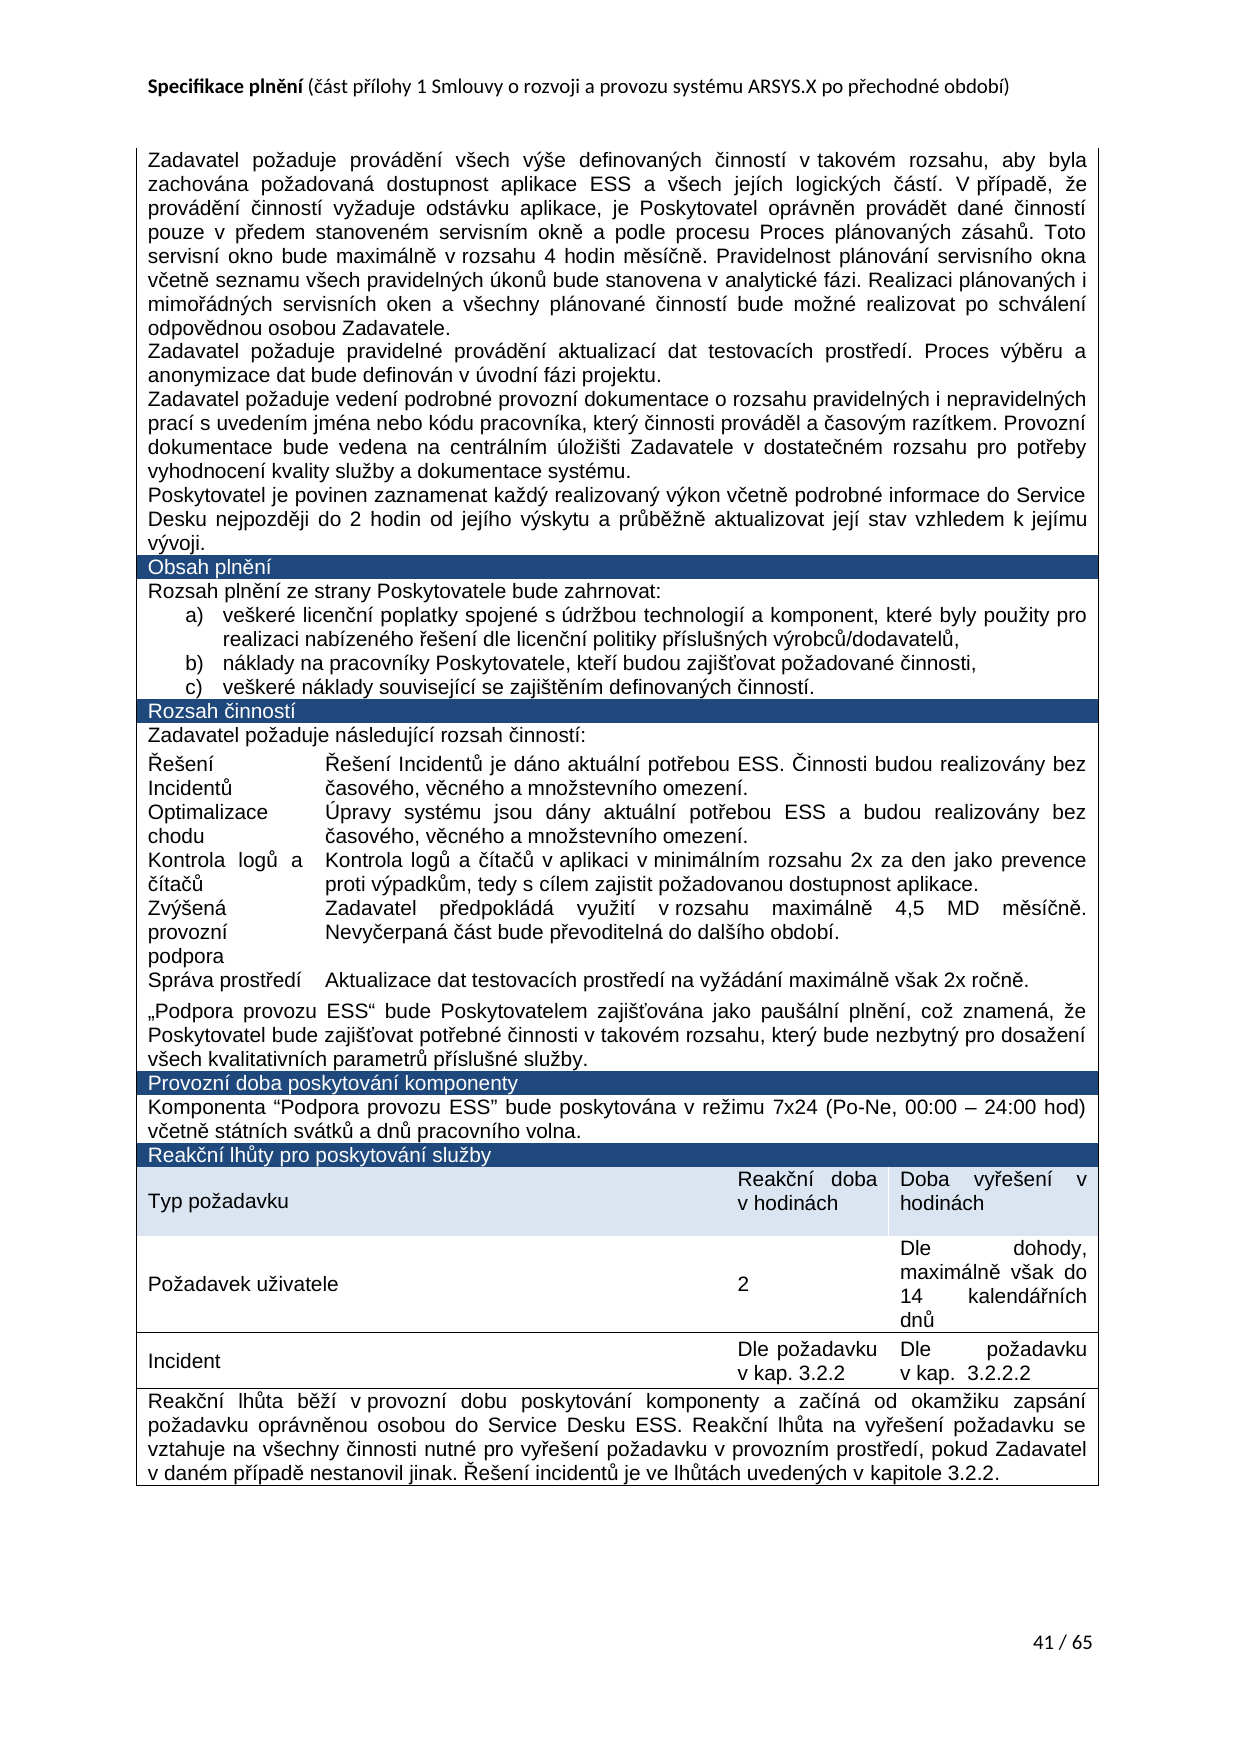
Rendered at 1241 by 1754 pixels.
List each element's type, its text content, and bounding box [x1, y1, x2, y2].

table_cell Reakční lhůta běží v provozní dobu poskytování komponenty a začíná od okamžiku zapsání požadavku oprávněnou osobou do Service Desku ESS. Reakční lhůta na vyřešení požadavku se vztahuje na všechny činnosti nutné pro vyřešení požadavku v provozním prostředí, pokud Zadavatel v daném případě nestanovil jinak. Řešení incidentů je ve lhůtách uvedených v kapitole 3.2.2. [137, 1389, 1098, 1485]
table_cell Typ požadavku [137, 1167, 726, 1236]
table_cell Zvýšená provozní podpora [137, 896, 314, 968]
table_cell Řešení Incidentů je dáno aktuální potřebou ESS. Činnosti budou realizovány bez časového, věcného a množstevního omezení. [314, 752, 1098, 800]
table_cell Rozsah plnění ze strany Poskytovatele bude zahrnovat: veškeré licenční poplatky spojené s údržbou technologií a komponent, které byly použity pro realizaci nabízeného řešení dle licenční politiky příslušných výrobců/dodavatelů, náklady na pracovníky Poskytovatele, kteří budou zajišťovat požadované činnosti, veškeré náklady související se zajištěním definovaných činností. [137, 579, 1098, 699]
table_cell Řešení Incidentů [137, 752, 314, 800]
table_cell Komponenta “Podpora provozu ESS” bude poskytována v režimu 7x24 (Po-Ne, 00:00 – 24:00 hod) včetně státních svátků a dnů pracovního volna. [137, 1095, 1098, 1143]
table_cell Incident [137, 1333, 726, 1388]
table_cell „Podpora provozu ESS“ bude Poskytovatelem zajišťována jako paušální plnění, což znamená, že Poskytovatel bude zajišťovat potřebné činnosti v takovém rozsahu, který bude nezbytný pro dosažení všech kvalitativních parametrů příslušné služby. [137, 999, 1098, 1071]
table_cell Úpravy systému jsou dány aktuální potřebou ESS a budou realizovány bez časového, věcného a množstevního omezení. [314, 800, 1098, 848]
table_cell Požadavek uživatele [137, 1236, 726, 1332]
table_cell Aktualizace dat testovacích prostředí na vyžádání maximálně však 2x ročně. [314, 968, 1098, 999]
table_cell Dle dohody, maximálně však do 14 kalendářních dnů [889, 1236, 1098, 1332]
table_cell Kontrola logů a čítačů v aplikaci v minimálním rozsahu 2x za den jako prevence proti výpadkům, tedy s cílem zajistit požadovanou dostupnost aplikace. [314, 848, 1098, 896]
table_cell 2 [726, 1236, 888, 1332]
table_cell Rozsah činností [137, 699, 1098, 723]
table_cell Zadavatel požaduje následující rozsah činností: [137, 723, 1098, 752]
table_cell Dle požadavku v kap. 3.2.2.2 [889, 1333, 1098, 1388]
table_cell Provozní doba poskytování komponenty [137, 1071, 1098, 1095]
table_cell Reakční lhůty pro poskytování služby [137, 1143, 1098, 1167]
table_cell Zadavatel požaduje provádění všech výše definovaných činností v takovém rozsahu, aby byla zachována požadovaná dostupnost aplikace ESS a všech jejích logických částí. V případě, že provádění činností vyžaduje odstávku aplikace, je Poskytovatel oprávněn provádět dané činností pouze v předem stanoveném servisním okně a podle procesu Proces plánovaných zásahů. Toto servisní okno bude maximálně v rozsahu 4 hodin měsíčně. Pravidelnost plánování servisního okna včetně seznamu všech pravidelných úkonů bude stanovena v analytické fázi. Realizaci plánovaných i mimořádných servisních oken a všechny plánované činností bude možné realizovat po schválení odpovědnou osobou Zadavatele. Zadavatel požaduje pravidelné provádění aktualizací dat testovacích prostředí. Proces výběru a anonymizace dat bude definován v úvodní fázi projektu. Zadavatel požaduje vedení podrobné provozní dokumentace o rozsahu pravidelných i nepravidelných prací s uvedením jména nebo kódu pracovníka, který činnosti prováděl a časovým razítkem. Provozní dokumentace bude vedena na centrálním úložišti Zadavatele v dostatečném rozsahu pro potřeby vyhodnocení kvality služby a dokumentace systému. Poskytovatel je povinen zaznamenat každý realizovaný výkon včetně podrobné informace do Service Desku nejpozději do 2 hodin od jejího výskytu a průběžně aktualizovat její stav vzhledem k jejímu vývoji. [137, 148, 1098, 555]
table_cell Dle požadavku v kap. 3.2.2 [726, 1333, 888, 1388]
table_cell Zadavatel předpokládá využití v rozsahu maximálně 4,5 MD měsíčně. Nevyčerpaná část bude převoditelná do dalšího období. [314, 896, 1098, 968]
table_cell Obsah plnění [137, 555, 1098, 579]
table_cell Doba vyřešení v hodinách [889, 1167, 1098, 1236]
table_cell Optimalizace chodu [137, 800, 314, 848]
table_cell Reakční doba v hodinách [726, 1167, 888, 1236]
table_cell Kontrola logů a čítačů [137, 848, 314, 896]
table_cell Správa prostředí [137, 968, 314, 999]
